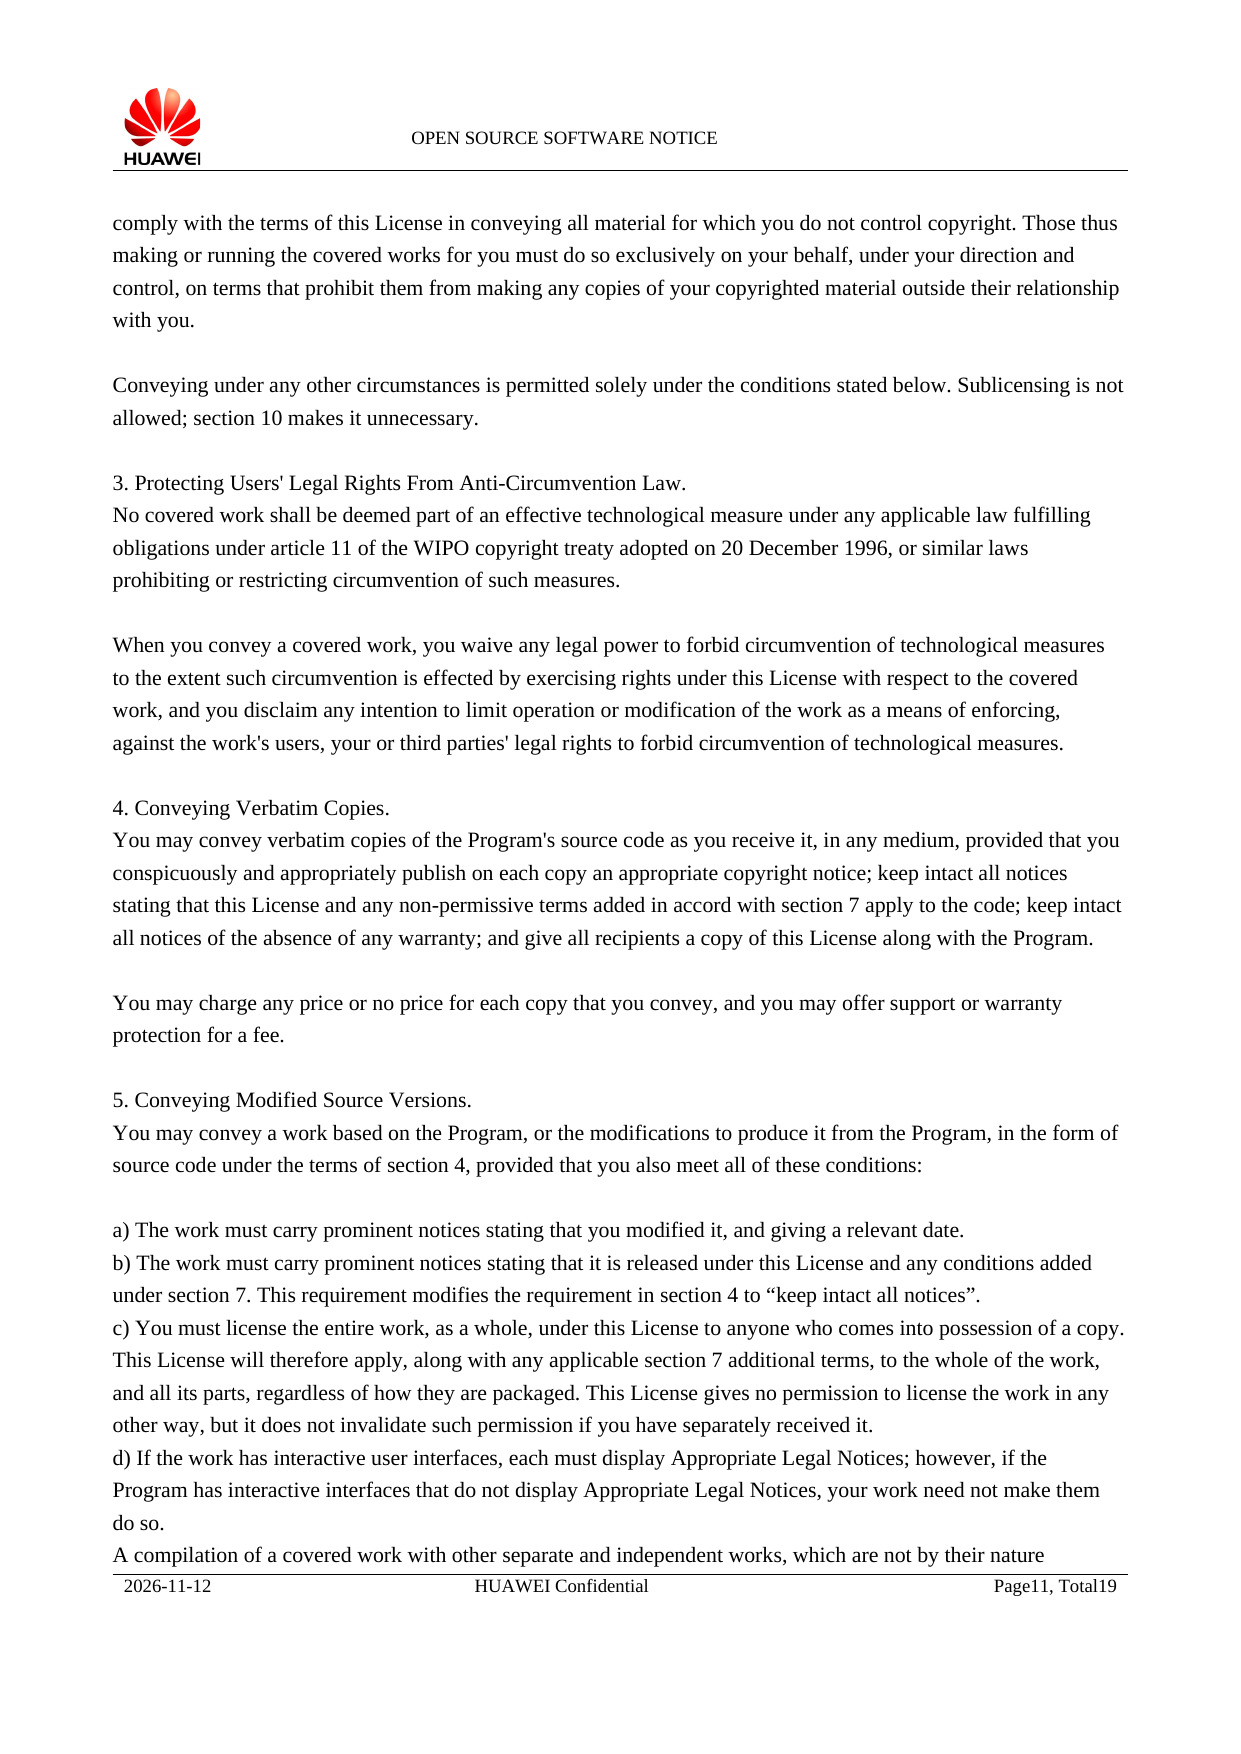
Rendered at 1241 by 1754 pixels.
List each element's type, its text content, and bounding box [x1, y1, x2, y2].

picture [124, 88, 201, 165]
